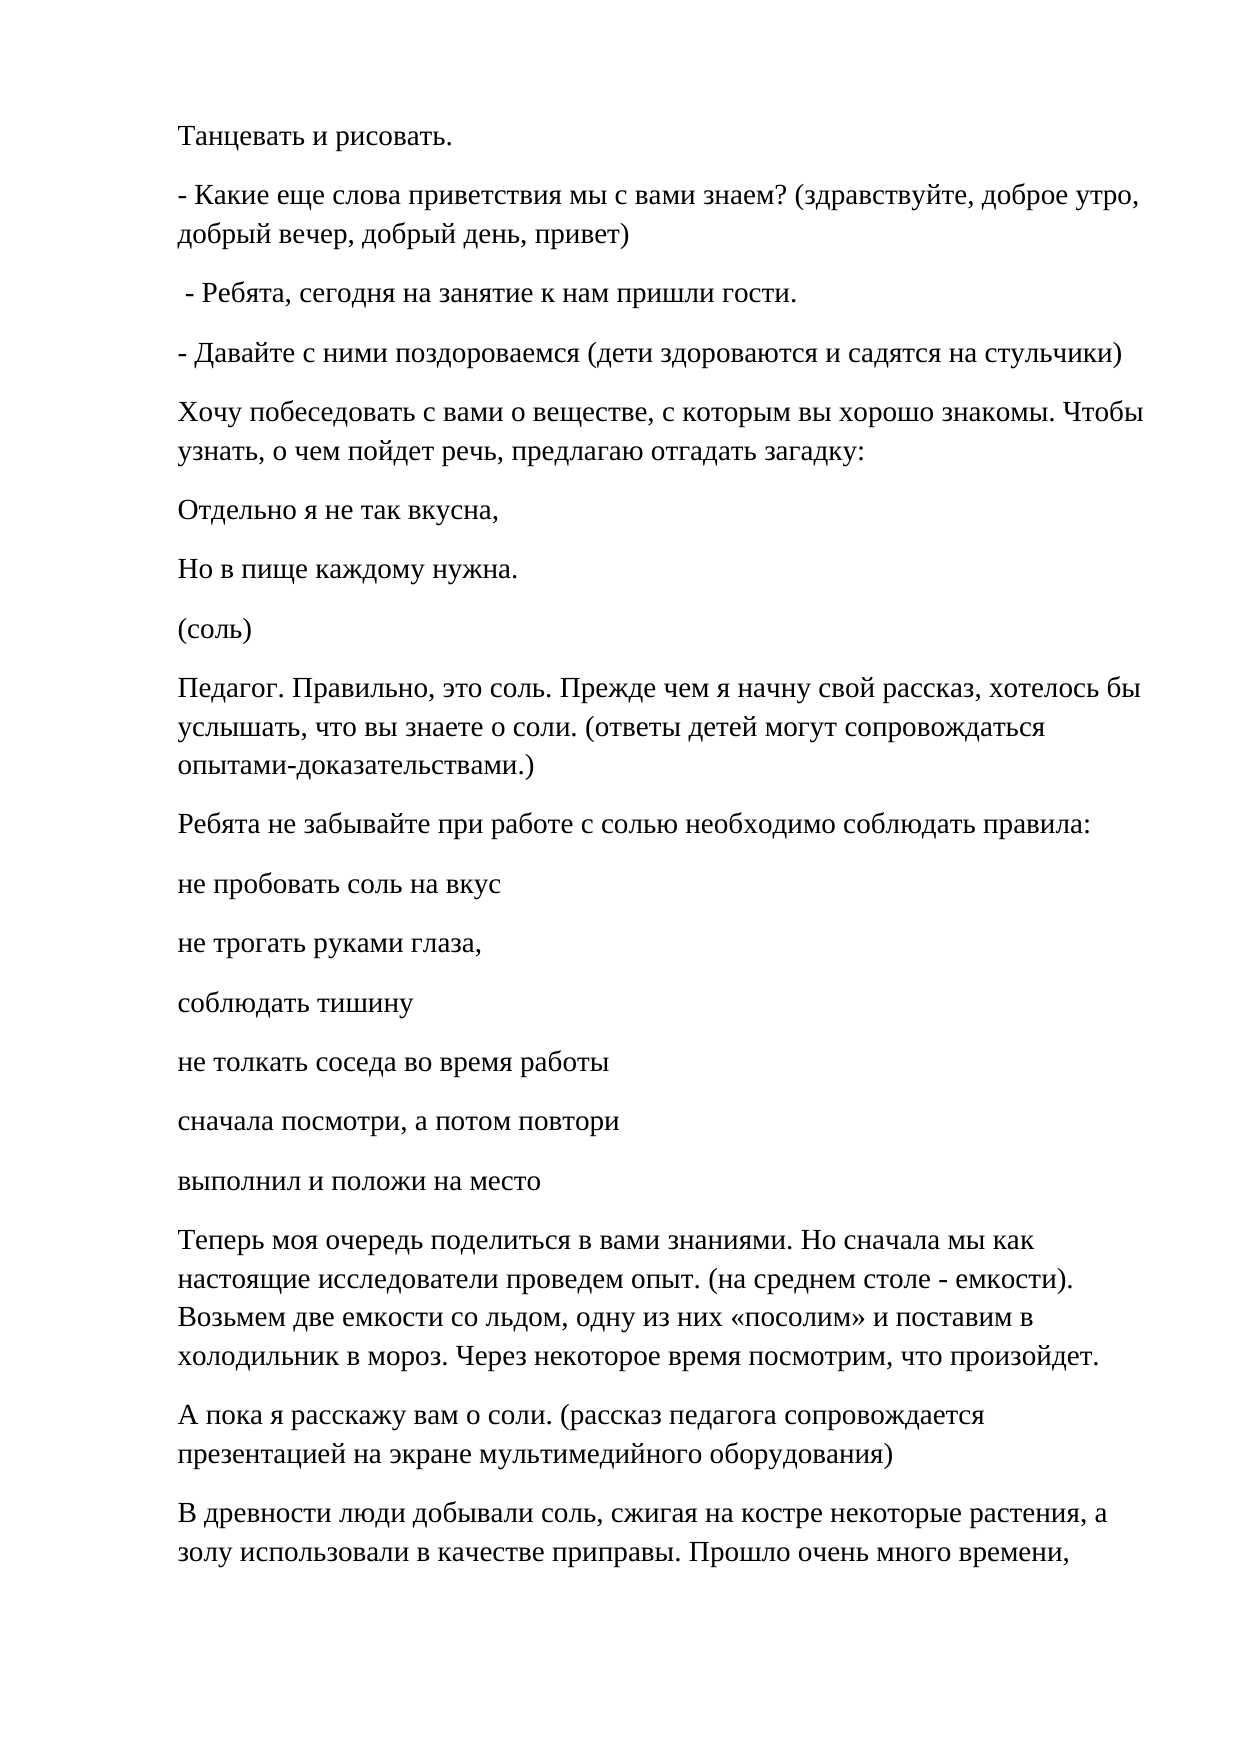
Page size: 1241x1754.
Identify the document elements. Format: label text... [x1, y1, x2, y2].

text - Какие еще слова приветствия мы с вами знаем? (здравствуйте, доброе утро, добрый вечер, добрый день, привет) [177, 177, 1152, 249]
text - Давайте с ними поздороваемся (дети здороваются и садятся на стульчики) [177, 335, 1152, 368]
text А пока я расскажу вам о соли. (рассказ педагога сопровождается презентацией на экране мультимедийного оборудования) [177, 1397, 1152, 1469]
text выполнил и положи на место [177, 1163, 1152, 1196]
text не трогать руками глаза, [177, 925, 1152, 959]
text не пробовать соль на вкус [177, 866, 1152, 899]
text Педагог. Правильно, это соль. Прежде чем я начну свой рассказ, хотелось бы услышать, что вы знаете о соли. (ответы детей могут сопровождаться опытами-доказательствами.) [177, 670, 1152, 781]
text Теперь моя очередь поделиться в вами знаниями. Но сначала мы как настоящие исследователи проведем опыт. (на среднем столе - емкости). Возьмем две емкости со льдом, одну из них «посолим» и поставим в холодильник в мороз. Через некоторое время посмотрим, что произойдет. [177, 1222, 1152, 1371]
text Хочу побеседовать с вами о веществе, с которым вы хорошо знакомы. Чтобы узнать, о чем пойдет речь, предлагаю отгадать загадку: [177, 394, 1152, 466]
text (соль) [177, 611, 1152, 644]
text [177, 1495, 1152, 1567]
text Ребята не забывайте при работе с солью необходимо соблюдать правила: [177, 807, 1152, 840]
text Отдельно я не так вкусна, [177, 492, 1152, 526]
text соблюдать тишину [177, 985, 1152, 1018]
text Танцевать и рисовать. [177, 118, 1152, 152]
text Но в пище каждому нужна. [177, 551, 1152, 585]
text сначала посмотри, а потом повтори [177, 1103, 1152, 1137]
text не толкать соседа во время работы [177, 1044, 1152, 1078]
text - Ребята, сегодня на занятие к нам пришли гости. [177, 275, 1152, 309]
